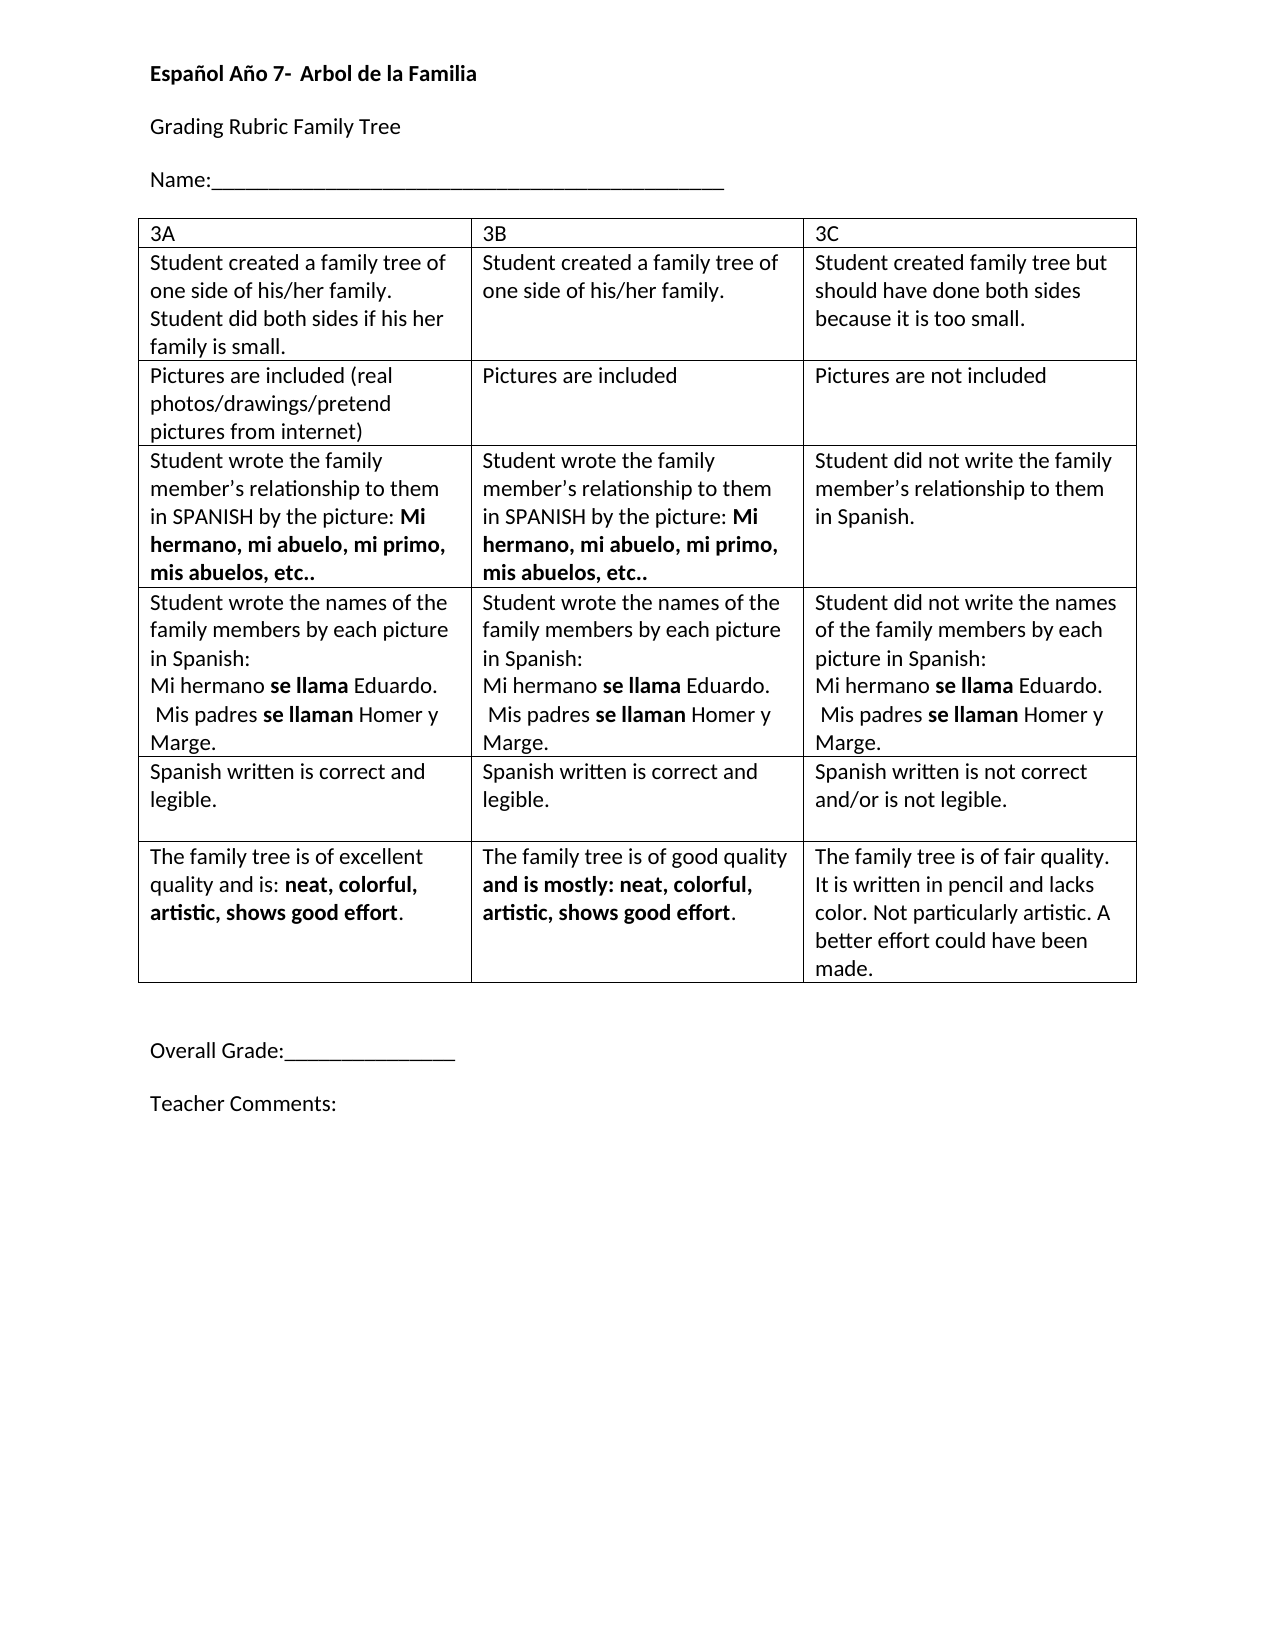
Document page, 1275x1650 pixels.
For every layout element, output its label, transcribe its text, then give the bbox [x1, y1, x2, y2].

table_cell Student created a family tree of one side of his/her family. Student did both sides if his her family is small. [139, 248, 471, 360]
text Teacher Comments: [150, 1089, 1125, 1117]
table_header 3C [804, 219, 1136, 247]
table_cell Pictures are not included [804, 361, 1136, 445]
table_cell The family tree is of good quality and is mostly: neat, colorful, artistic, shows good effort. [472, 842, 803, 982]
table_cell Pictures are included (real photos/drawings/pretend pictures from internet) [139, 361, 471, 445]
table_cell Student wrote the family member’s relationship to them in SPANISH by the picture: Mi hermano, mi abuelo, mi primo, mis abuelos, etc.. [472, 446, 803, 587]
table_cell The family tree is of excellent quality and is: neat, colorful, artistic, shows good effort. [139, 842, 471, 982]
table_cell Student created family tree but should have done both sides because it is too small. [804, 248, 1136, 360]
table_cell Student wrote the names of the family members by each picture in Spanish: Mi hermano se llama Eduardo. Mis padres se llaman Homer y Marge. [139, 588, 471, 756]
text Grading Rubric Family Tree [150, 112, 1125, 140]
table_cell Spanish written is not correct and/or is not legible. [804, 757, 1136, 841]
table_cell Spanish written is correct and legible. [472, 757, 803, 841]
text Name:_____________________________________________ [150, 165, 1125, 193]
table_header 3B [472, 219, 803, 247]
table_cell Spanish written is correct and legible. [139, 757, 471, 841]
table_cell Student did not write the family member’s relationship to them in Spanish. [804, 446, 1136, 587]
text Overall Grade:_______________ [150, 1036, 1125, 1064]
table_cell Student created a family tree of one side of his/her family. [472, 248, 803, 360]
table_cell Student wrote the family member’s relationship to them in SPANISH by the picture: Mi hermano, mi abuelo, mi primo, mis abuelos, etc.. [139, 446, 471, 587]
text Español Año 7- Arbol de la Familia [150, 59, 1125, 87]
table_cell The family tree is of fair quality. It is written in pencil and lacks color. Not particularly artistic. A better effort could have been made. [804, 842, 1136, 982]
table_cell Student wrote the names of the family members by each picture in Spanish: Mi hermano se llama Eduardo. Mis padres se llaman Homer y Marge. [472, 588, 803, 756]
table_cell Pictures are included [472, 361, 803, 445]
table_cell Student did not write the names of the family members by each picture in Spanish: Mi hermano se llama Eduardo. Mis padres se llaman Homer y Marge. [804, 588, 1136, 756]
table_header 3A [139, 219, 471, 247]
